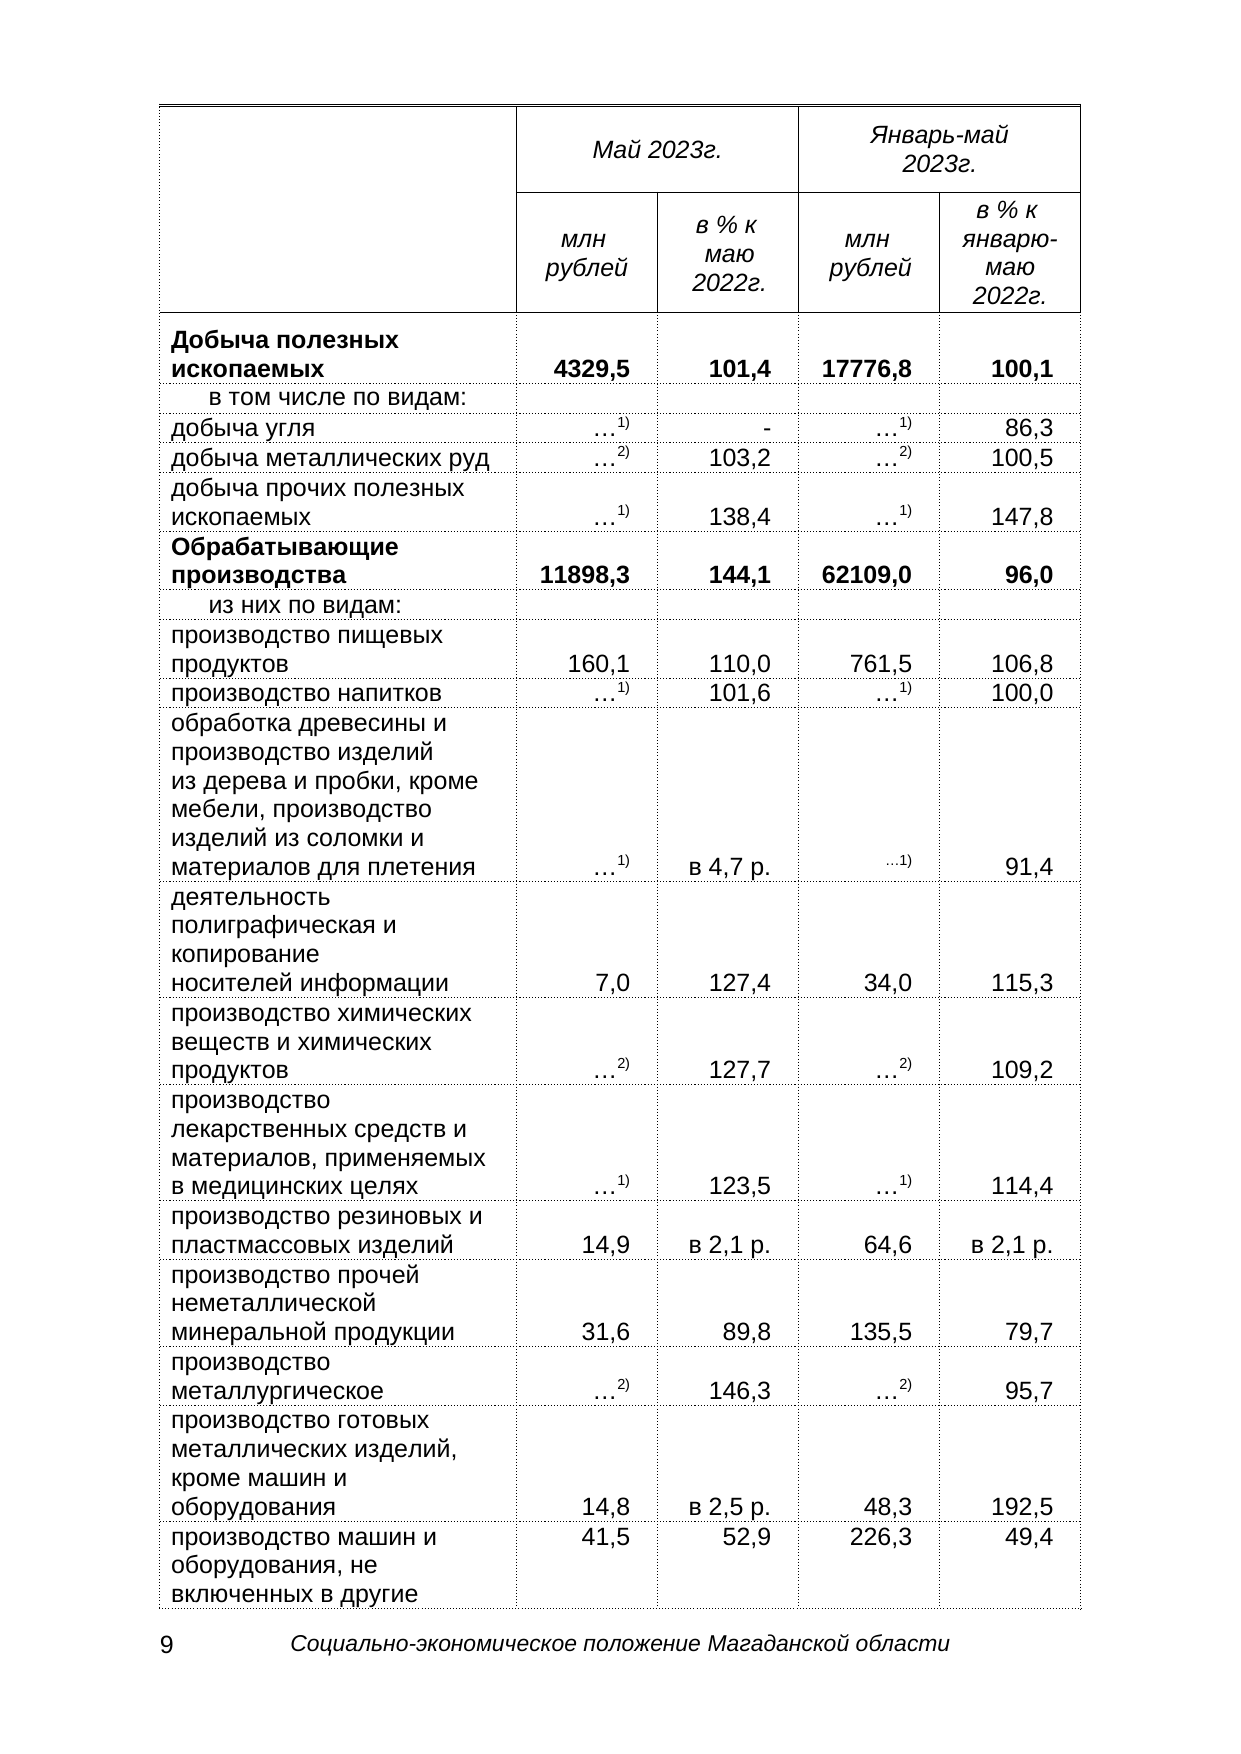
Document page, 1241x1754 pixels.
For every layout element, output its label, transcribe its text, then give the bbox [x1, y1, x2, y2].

table_cell …1) [516, 1084, 657, 1200]
table_cell [939, 383, 1081, 412]
table_cell из них по видам: [160, 589, 516, 619]
table_cell 127,4 [657, 881, 798, 997]
table_cell в 2,1 р. [657, 1200, 798, 1259]
table_cell 95,7 [939, 1346, 1081, 1404]
table_cell 62109,0 [799, 531, 939, 589]
table_cell 761,5 [799, 619, 939, 677]
table_cell 86,3 [939, 413, 1081, 442]
table_cell 17776,8 [799, 313, 939, 383]
table_cell 109,2 [939, 997, 1081, 1084]
table_cell 14,8 [516, 1405, 657, 1521]
table_cell 106,8 [939, 619, 1081, 677]
table_cell 100,1 [939, 313, 1081, 383]
table_cell [657, 589, 798, 619]
table_cell 100,0 [939, 678, 1081, 707]
table_cell 103,2 [657, 442, 798, 472]
table_cell производство лекарственных средств и материалов, применяемых в медицинских целях [160, 1084, 516, 1200]
table_cell 160,1 [516, 619, 657, 677]
table_cell 138,4 [657, 472, 798, 531]
table_cell 101,4 [657, 313, 798, 383]
table_cell [516, 589, 657, 619]
table_cell 192,5 [939, 1405, 1081, 1521]
table_cell 135,5 [799, 1259, 939, 1346]
table_cell …2) [799, 997, 939, 1084]
table_cell Обрабатывающие производства [160, 531, 516, 589]
table_cell …2) [516, 1346, 657, 1404]
table_cell 11898,3 [516, 531, 657, 589]
table_header [160, 107, 516, 312]
table_cell 64,6 [799, 1200, 939, 1259]
table_cell [799, 589, 939, 619]
table_cell …2) [799, 442, 939, 472]
table_cell 110,0 [657, 619, 798, 677]
table_cell [939, 589, 1081, 619]
table_cell …2) [516, 442, 657, 472]
table_cell в том числе по видам: [160, 383, 516, 412]
table_cell …1) [799, 413, 939, 442]
table_cell обработка древесины и производство изделий из дерева и пробки, кроме мебели, производство изделий из соломки и материалов для плетения [160, 707, 516, 881]
table_cell млн рублей [517, 193, 657, 312]
table_cell 31,6 [516, 1259, 657, 1346]
table_cell 14,9 [516, 1200, 657, 1259]
table_cell 146,3 [657, 1346, 798, 1404]
table_cell добыча металлических руд [160, 442, 516, 472]
table_cell 49,4 [939, 1521, 1081, 1608]
table_cell 91,4 [939, 707, 1081, 881]
table_cell 96,0 [939, 531, 1081, 589]
table_cell …1) [799, 1084, 939, 1200]
table_cell 52,9 [657, 1521, 798, 1608]
table_cell деятельность полиграфическая и копирование носителей информации [160, 881, 516, 997]
table_cell …2) [799, 1346, 939, 1404]
table_cell - [657, 413, 798, 442]
table_cell млн рублей [799, 193, 939, 312]
table_cell в 2,5 р. [657, 1405, 798, 1521]
table_cell 226,3 [799, 1521, 939, 1608]
table_cell …1) [516, 472, 657, 531]
table_cell 144,1 [657, 531, 798, 589]
table_header Январь-май 2023г. [799, 107, 1080, 192]
table_cell производство металлургическое [160, 1346, 516, 1404]
table_cell 100,5 [939, 442, 1081, 472]
table_cell …1) [516, 678, 657, 707]
table_cell 7,0 [516, 881, 657, 997]
table_cell производство готовых металлических изделий, кроме машин и оборудования [160, 1405, 516, 1521]
table_cell в 4,7 р. [657, 707, 798, 881]
table_cell 115,3 [939, 881, 1081, 997]
table_cell 41,5 [516, 1521, 657, 1608]
table_cell 79,7 [939, 1259, 1081, 1346]
table_cell в % к маю 2022г. [658, 193, 798, 312]
table_cell …1) [799, 472, 939, 531]
table_cell [657, 383, 798, 412]
table_cell 89,8 [657, 1259, 798, 1346]
table_cell в % к январю-маю 2022г. [940, 193, 1080, 312]
table_cell …1) [799, 678, 939, 707]
table_cell 127,7 [657, 997, 798, 1084]
table_cell 4329,5 [516, 313, 657, 383]
table_cell [799, 383, 939, 412]
table_cell …1) [516, 707, 657, 881]
table_cell 147,8 [939, 472, 1081, 531]
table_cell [160, 1521, 516, 1608]
table_cell производство прочей неметаллической минеральной продукции [160, 1259, 516, 1346]
table_cell производство напитков [160, 678, 516, 707]
table_cell …2) [516, 997, 657, 1084]
table_header Май 2023г. [517, 107, 798, 192]
table_cell 101,6 [657, 678, 798, 707]
table_cell в 2,1 р. [939, 1200, 1081, 1259]
table_cell 34,0 [799, 881, 939, 997]
table_cell …1) [799, 707, 939, 881]
table_cell 123,5 [657, 1084, 798, 1200]
table_cell 48,3 [799, 1405, 939, 1521]
table_cell добыча прочих полезных ископаемых [160, 472, 516, 531]
table_cell Добыча полезных ископаемых [160, 313, 516, 383]
table_cell 114,4 [939, 1084, 1081, 1200]
table_cell …1) [516, 413, 657, 442]
table_cell производство резиновых и пластмассовых изделий [160, 1200, 516, 1259]
table_cell добыча угля [160, 413, 516, 442]
table_cell [516, 383, 657, 412]
table_cell производство пищевых продуктов [160, 619, 516, 677]
table_cell производство химических веществ и химических продуктов [160, 997, 516, 1084]
